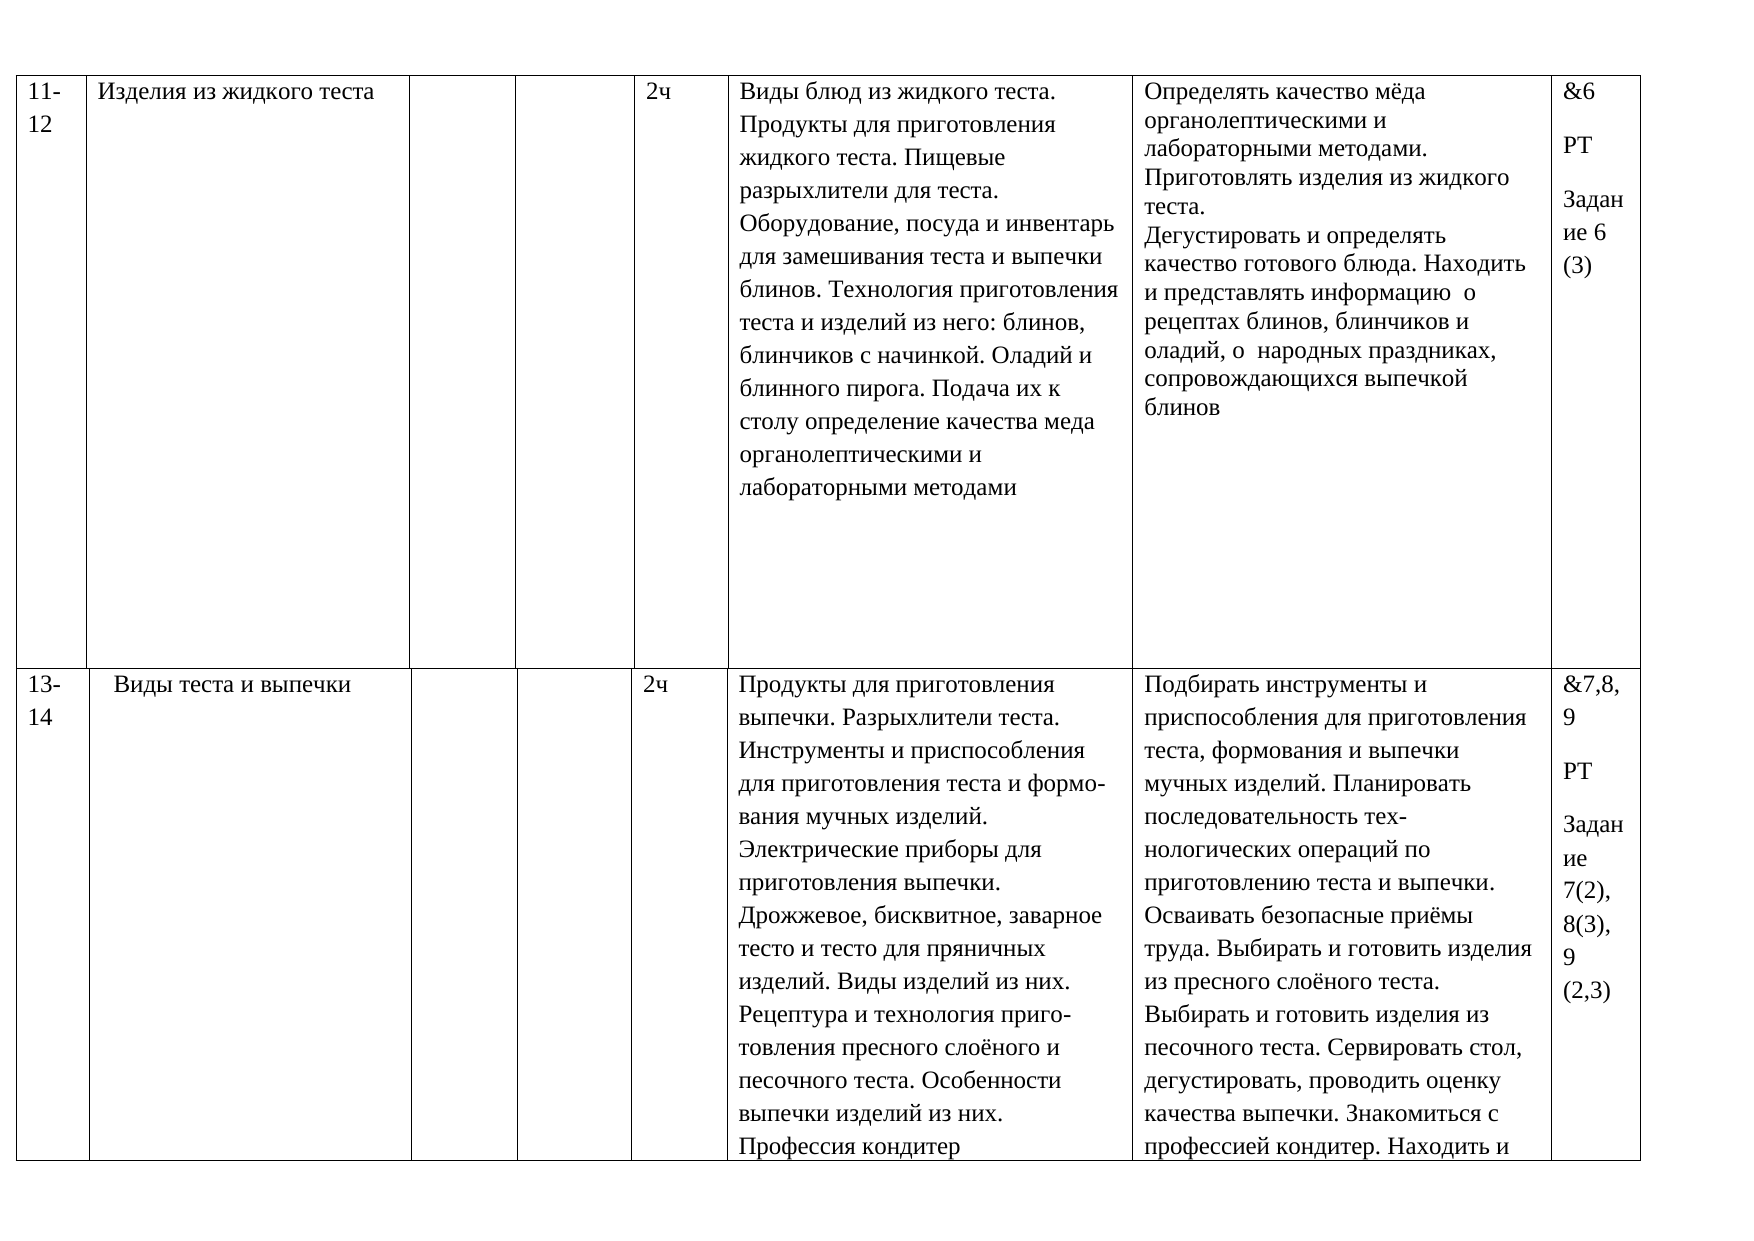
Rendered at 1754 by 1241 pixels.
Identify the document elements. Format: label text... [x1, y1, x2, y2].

table_cell [410, 76, 515, 668]
table_cell 2ч [632, 669, 727, 1160]
table_cell Определять качество мёда органолептическими и лабораторными методами. Приготовлять изделия из жидкого теста. Дегустировать и определять качество готового блюда. Находить и представлять информацию о рецептах блинов, блинчиков и оладий, о народных праздниках, сопровождающихся выпечкой блинов [1133, 76, 1551, 668]
table_cell [412, 669, 517, 1160]
table_cell 2ч [635, 76, 728, 668]
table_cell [1133, 669, 1551, 1160]
table_cell 11-12 [17, 76, 86, 668]
table_cell Виды блюд из жидкого теста. Продукты для приготовления жидкого теста. Пищевые разрыхлители для теста. Оборудование, посуда и инвентарь для замешивания теста и выпечки блинов. Технология приготовления теста и изделий из него: блинов, блинчиков с начинкой. Оладий и блинного пирога. Подача их к столу определение качества меда органолептическими и лабораторными методами [729, 76, 1132, 668]
table_cell [516, 76, 634, 668]
table_cell &6 РТ Задание 6 (3) [1552, 76, 1640, 668]
table_cell 13-14 [17, 669, 89, 1160]
table_cell [518, 669, 631, 1160]
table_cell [90, 669, 411, 1160]
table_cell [1552, 669, 1640, 1160]
table_cell Изделия из жидкого теста [87, 76, 409, 668]
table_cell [728, 669, 1132, 1160]
